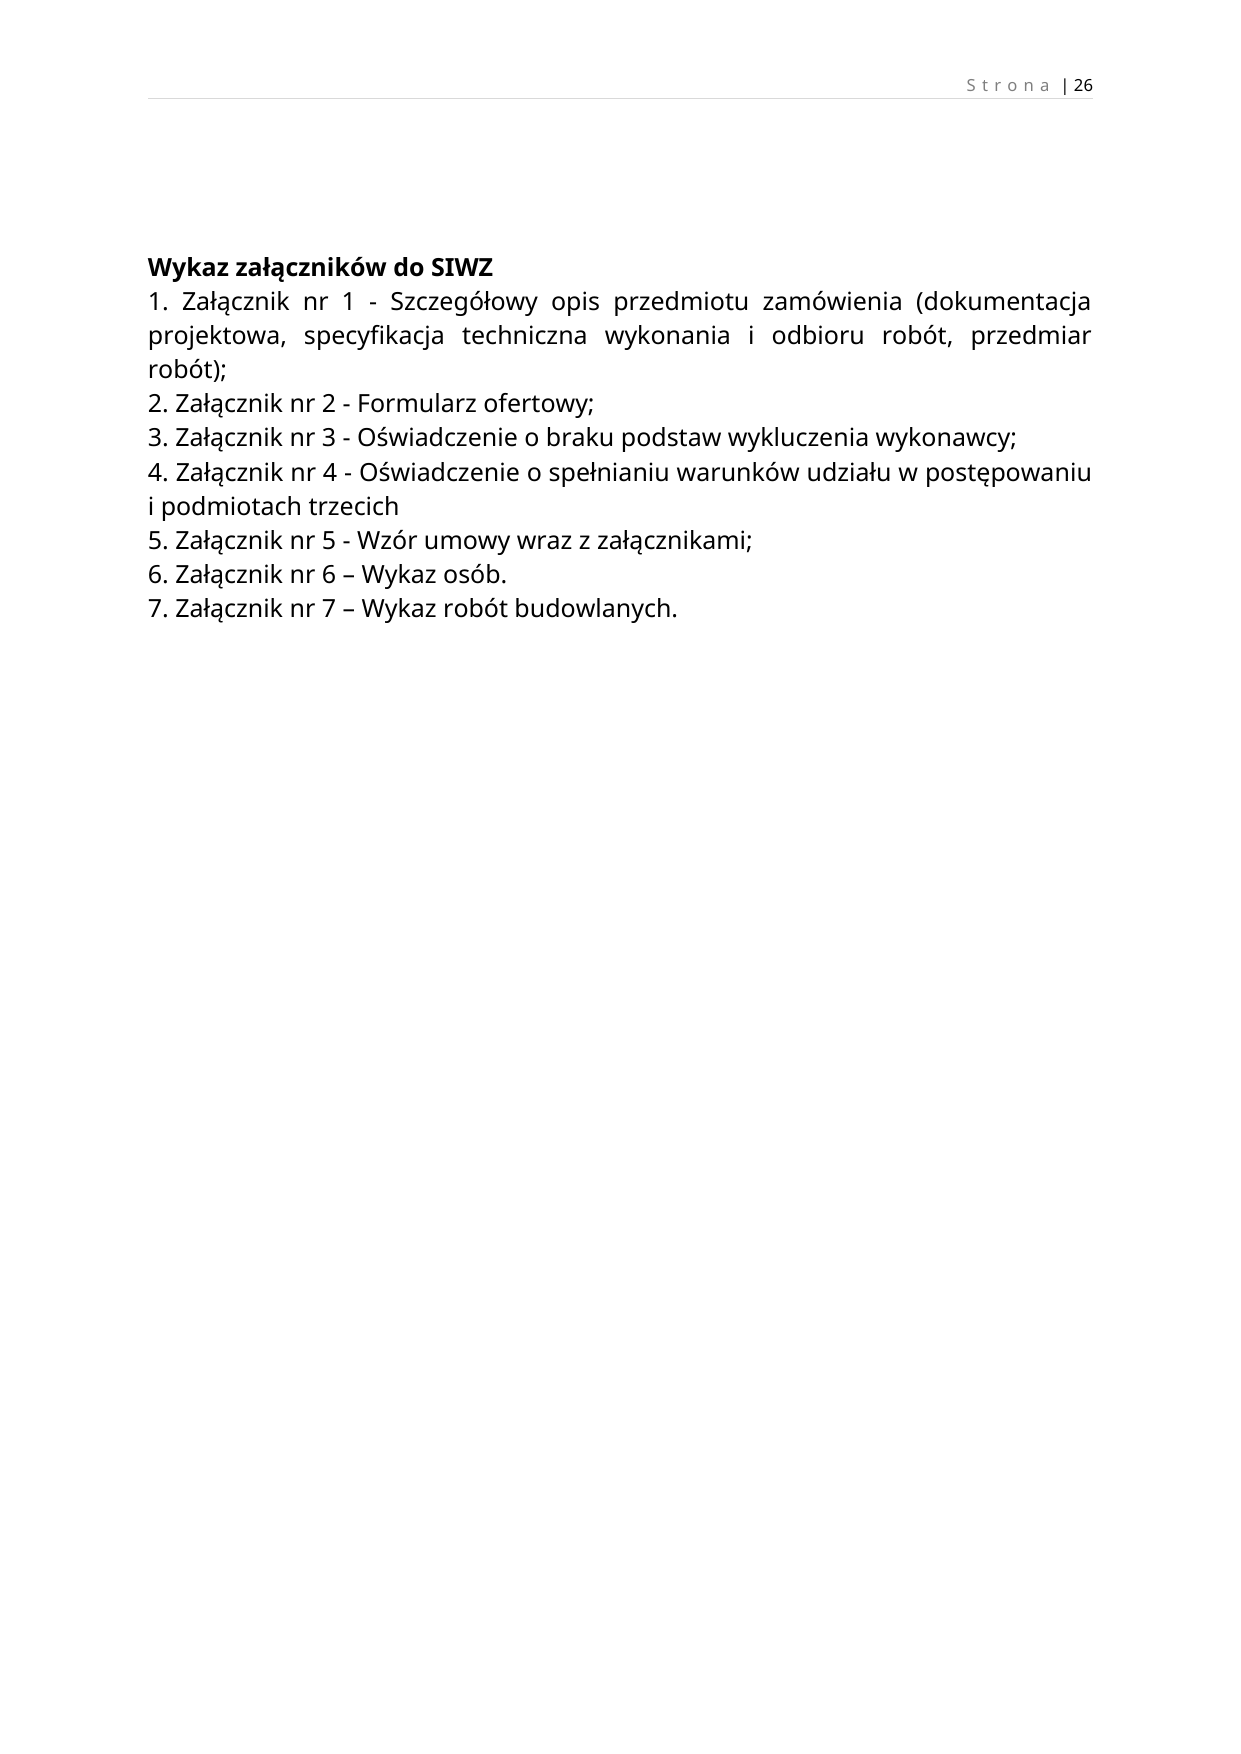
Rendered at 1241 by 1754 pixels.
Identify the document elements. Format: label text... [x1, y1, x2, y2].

text 4. Załącznik nr 4 - Oświadczenie o spełnianiu warunków udziału w postępowaniu i podmiotach trzecich [148, 454, 1093, 522]
text 2. Załącznik nr 2 - Formularz ofertowy; [148, 386, 1093, 420]
text 5. Załącznik nr 5 - Wzór umowy wraz z załącznikami; [148, 522, 1093, 556]
text Wykaz załączników do SIWZ [148, 250, 1093, 284]
text 1. Załącznik nr 1 - Szczegółowy opis przedmiotu zamówienia (dokumentacja projektowa, specyfikacja techniczna wykonania i odbioru robót, przedmiar robót); [148, 284, 1093, 386]
text 6. Załącznik nr 6 – Wykaz osób. [148, 556, 1093, 590]
text 3. Załącznik nr 3 - Oświadczenie o braku podstaw wykluczenia wykonawcy; [148, 420, 1093, 454]
text 7. Załącznik nr 7 – Wykaz robót budowlanych. [148, 590, 1093, 624]
